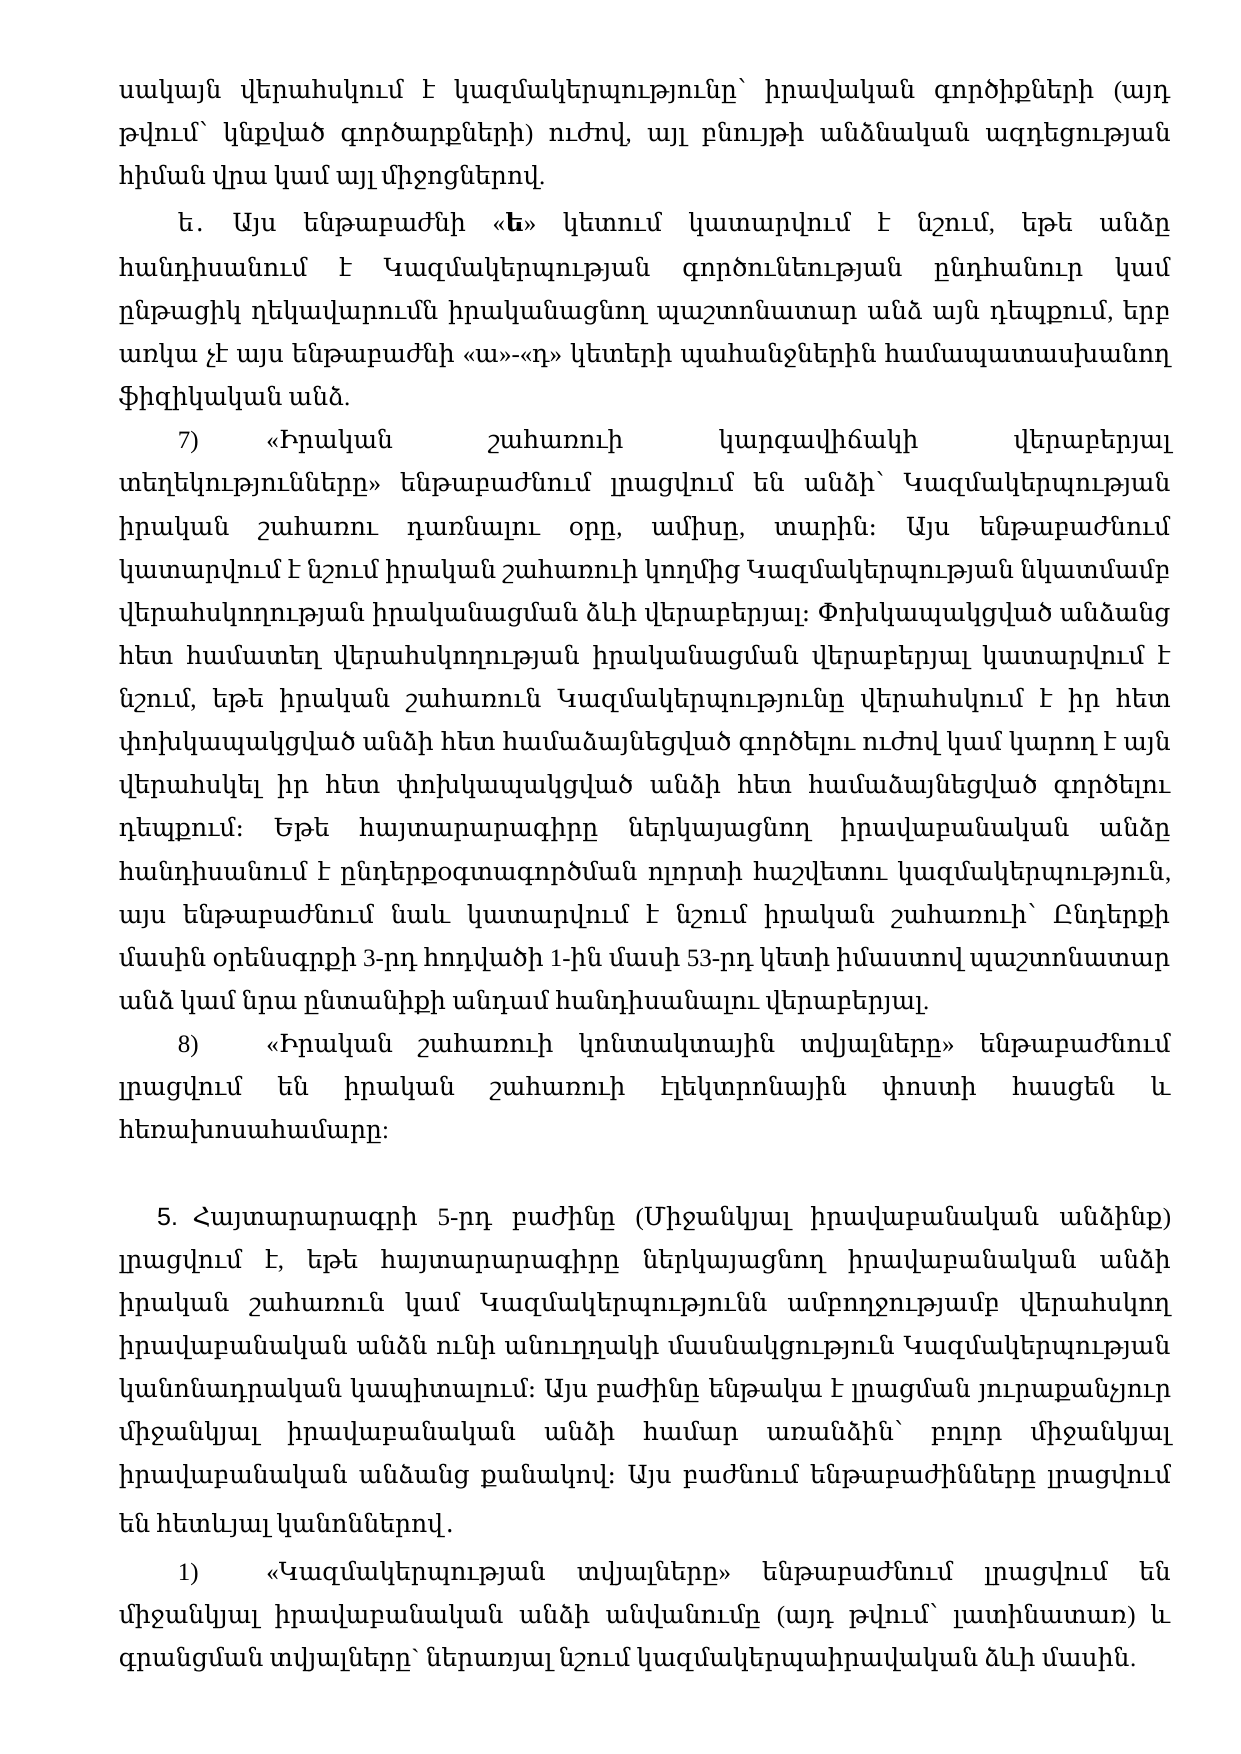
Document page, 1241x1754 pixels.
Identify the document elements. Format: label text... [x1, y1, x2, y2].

list Հայտարարագրի 5-րդ բաժինը (Միջանկյալ իրավաբանական անձինք) լրացվում է, եթե հայտարարագիրը ներկայացնող իրավաբանական անձի իրական շահառուն կամ Կազմակերպությունն ամբողջությամբ վերահսկող իրավաբանական անձն ունի անուղղակի մասնակցություն Կազմակերպության կանոնադրական կապիտալում։ Այս բաժինը ենթակա է լրացման յուրաքանչյուր միջանկյալ իրավաբանական անձի համար առանձին՝ բոլոր միջանկյալ իրավաբանական անձանց քանակով։ Այս բաժնում ենթաբաժինները լրացվում են հետևյալ կանոններով․ [118, 1202, 1171, 1540]
list «Կազմակերպության տվյալները» ենթաբաժնում լրացվում են միջանկյալ իրավաբանական անձի անվանումը (այդ թվում՝ լատինատառ) և գրանցման տվյալները` ներառյալ նշում կազմակերպաիրավական ձևի մասին. [118, 1557, 1171, 1672]
text ե․ Այս ենթաբաժնի «ե» կետում կատարվում է նշում, եթե անձը հանդիսանում է Կազմակերպության գործունեության ընդհանուր կամ ընթացիկ ղեկավարումն իրականացնող պաշտոնատար անձ այն դեպքում, երբ առկա չէ այս ենթաբաժնի «ա»-«դ» կետերի պահանջներին համապատասխանող ֆիզիկական անձ. [118, 204, 1171, 411]
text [118, 75, 1171, 190]
list «Իրական շահառուի կարգավիճակի վերաբերյալ տեղեկությունները» ենթաբաժնում լրացվում են անձի՝ Կազմակերպության իրական շահառու դառնալու օրը, ամիսը, տարին։ Այս ենթաբաժնում կատարվում է նշում իրական շահառուի կողմից Կազմակերպության նկատմամբ վերահսկողության իրականացման ձևի վերաբերյալ։ Փոխկապակցված անձանց հետ համատեղ վերահսկողության իրականացման վերաբերյալ կատարվում է նշում, եթե իրական շահառուն Կազմակերպությունը վերահսկում է իր հետ փոխկապակցված անձի հետ համաձայնեցված գործելու ուժով կամ կարող է այն վերահսկել իր հետ փոխկապակցված անձի հետ համաձայնեցված գործելու դեպքում։ Եթե հայտարարագիրը ներկայացնող իրավաբանական անձը հանդիսանում է ընդերքօգտագործման ոլորտի հաշվետու կազմակերպություն, այս ենթաբաժնում նաև կատարվում է նշում իրական շահառուի՝ Ընդերքի մասին օրենսգրքի 3-րդ հոդվածի 1-ին մասի 53-րդ կետի իմաստով պաշտոնատար անձ կամ նրա ընտանիքի անդամ հանդիսանալու վերաբերյալ. [118, 425, 1171, 1015]
list «Իրական շահառուի կոնտակտային տվյալները» ենթաբաժնում լրացվում են իրական շահառուի էլեկտրոնային փոստի հասցեն և հեռախոսահամարը: [118, 1029, 1171, 1144]
